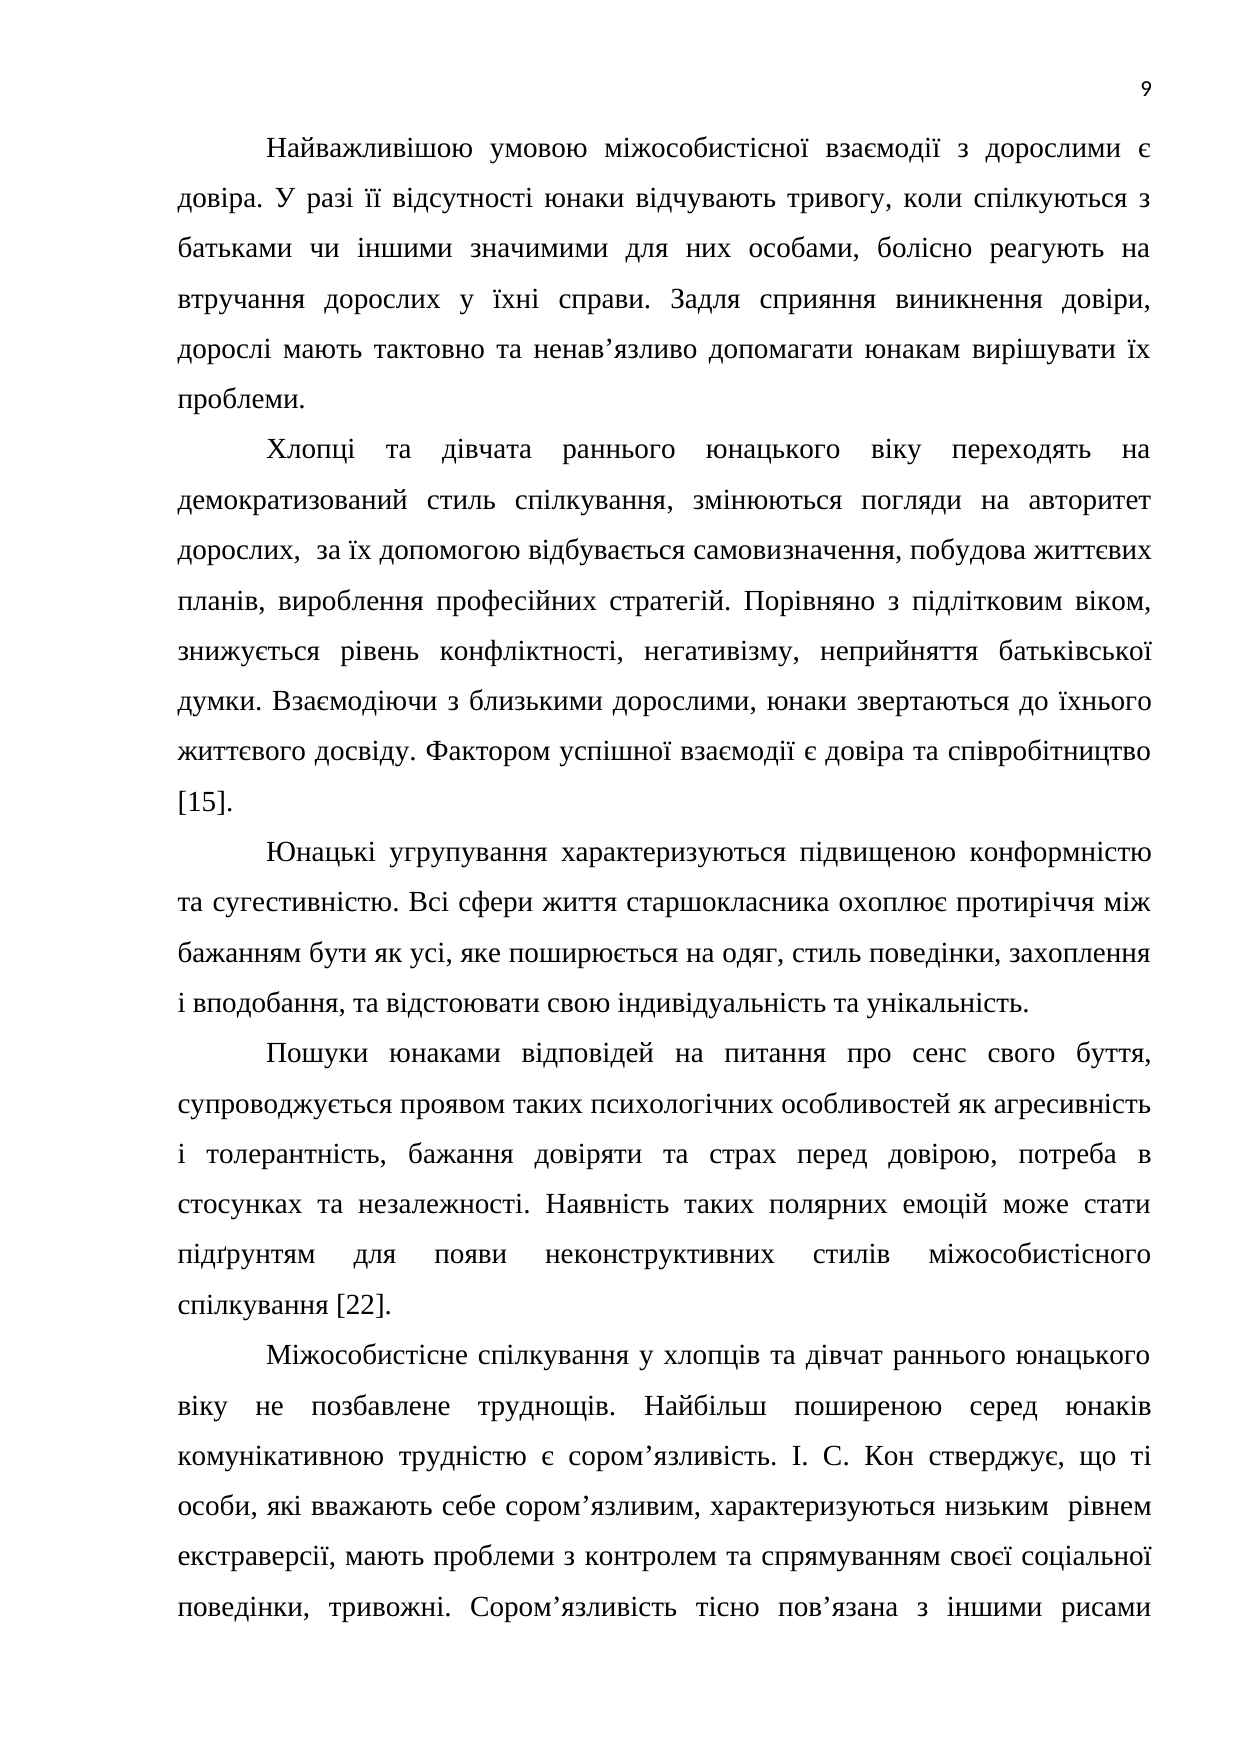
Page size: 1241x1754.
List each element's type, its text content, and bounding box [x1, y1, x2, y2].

text Найважливішою умовою міжособистісної взаємодії з дорослими є довіра. У разі її відсутності юнаки відчувають тривогу, коли спілкуються з батьками чи іншими значимими для них особами, болісно реагують на втручання дорослих у їхні справи. Задля сприяння виникнення довіри, дорослі мають тактовно та ненав’язливо допомагати юнакам вирішувати їх проблеми. [177, 130, 1152, 415]
text Пошуки юнаками відповідей на питання про сенс свого буття, супроводжується проявом таких психологічних особливостей як агресивність і толерантність, бажання довіряти та страх перед довірою, потреба в стосунках та незалежності. Наявність таких полярних емоцій може стати підґрунтям для появи неконструктивних стилів міжособистісного спілкування [22]. [177, 1035, 1152, 1321]
text Юнацькі угрупування характеризуються підвищеною конформністю та сугестивністю. Всі сфери життя старшокласника охоплює протиріччя між бажанням бути як усі, яке поширюється на одяг, стиль поведінки, захоплення і вподобання, та відстоювати свою індивідуальність та унікальність. [177, 834, 1152, 1019]
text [177, 1337, 1152, 1622]
text Хлопці та дівчата раннього юнацького віку переходять на демократизований стиль спілкування, змінюються погляди на авторитет дорослих, за їх допомогою відбувається самовизначення, побудова життєвих планів, вироблення професійних стратегій. Порівняно з підлітковим віком, знижується рівень конфліктності, негативізму, неприйняття батьківської думки. Взаємодіючи з близькими дорослими, юнаки звертаються до їхнього життєвого досвіду. Фактором успішної взаємодії є довіра та співробітництво [15]. [177, 432, 1152, 817]
